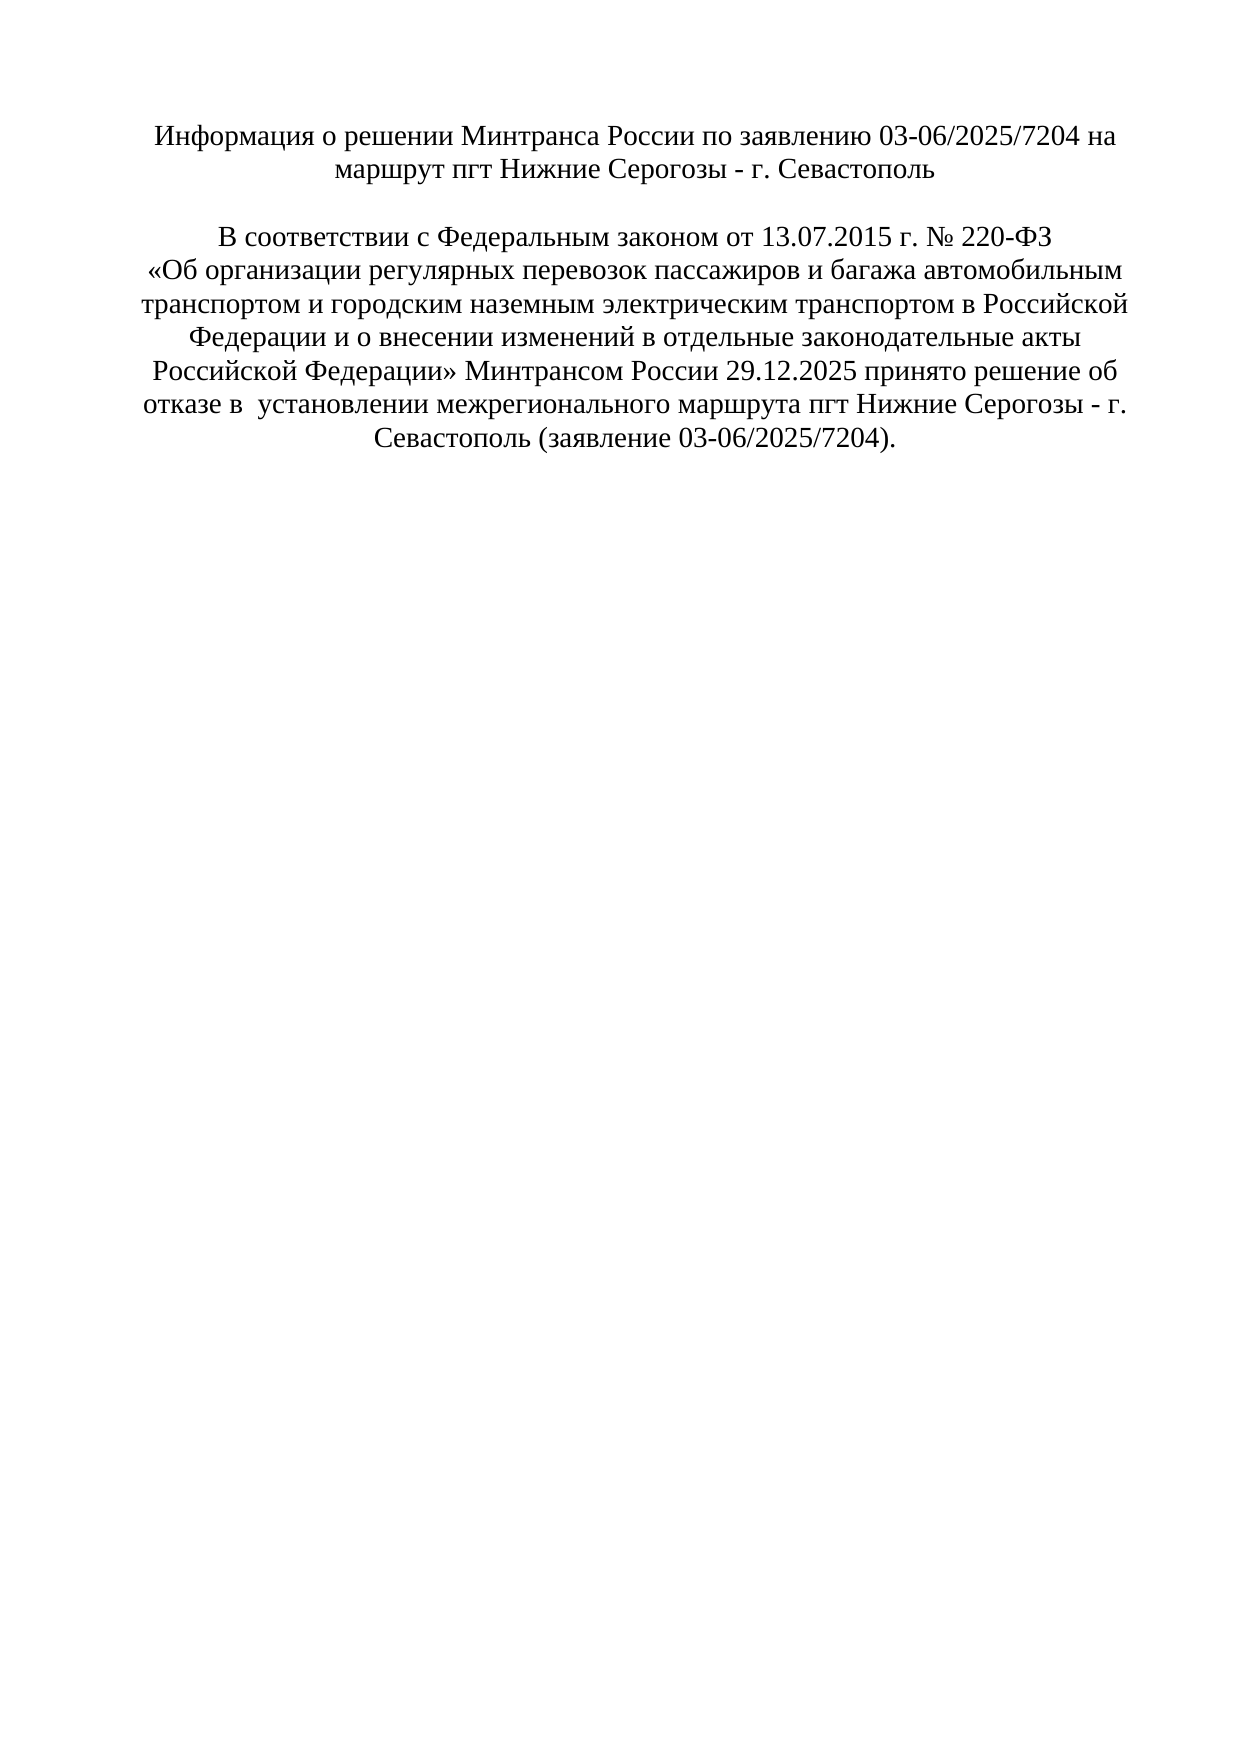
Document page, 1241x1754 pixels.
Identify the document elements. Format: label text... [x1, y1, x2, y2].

text В соответствии с Федеральным законом от 13.07.2015 г. № 220-ФЗ «Об организации регулярных перевозок пассажиров и багажа автомобильным транспортом и городским наземным электрическим транспортом в Российской Федерации и о внесении изменений в отдельные законодательные акты Российской Федерации» Минтрансом России 29.12.2025 принято решение об отказе в установлении межрегионального маршрута пгт Нижние Серогозы - г. Севастополь (заявление 03-06/2025/7204). [118, 219, 1152, 453]
text Информация о решении Минтранса России по заявлению 03-06/2025/7204 на маршрут пгт Нижние Серогозы - г. Севастополь [118, 118, 1152, 185]
